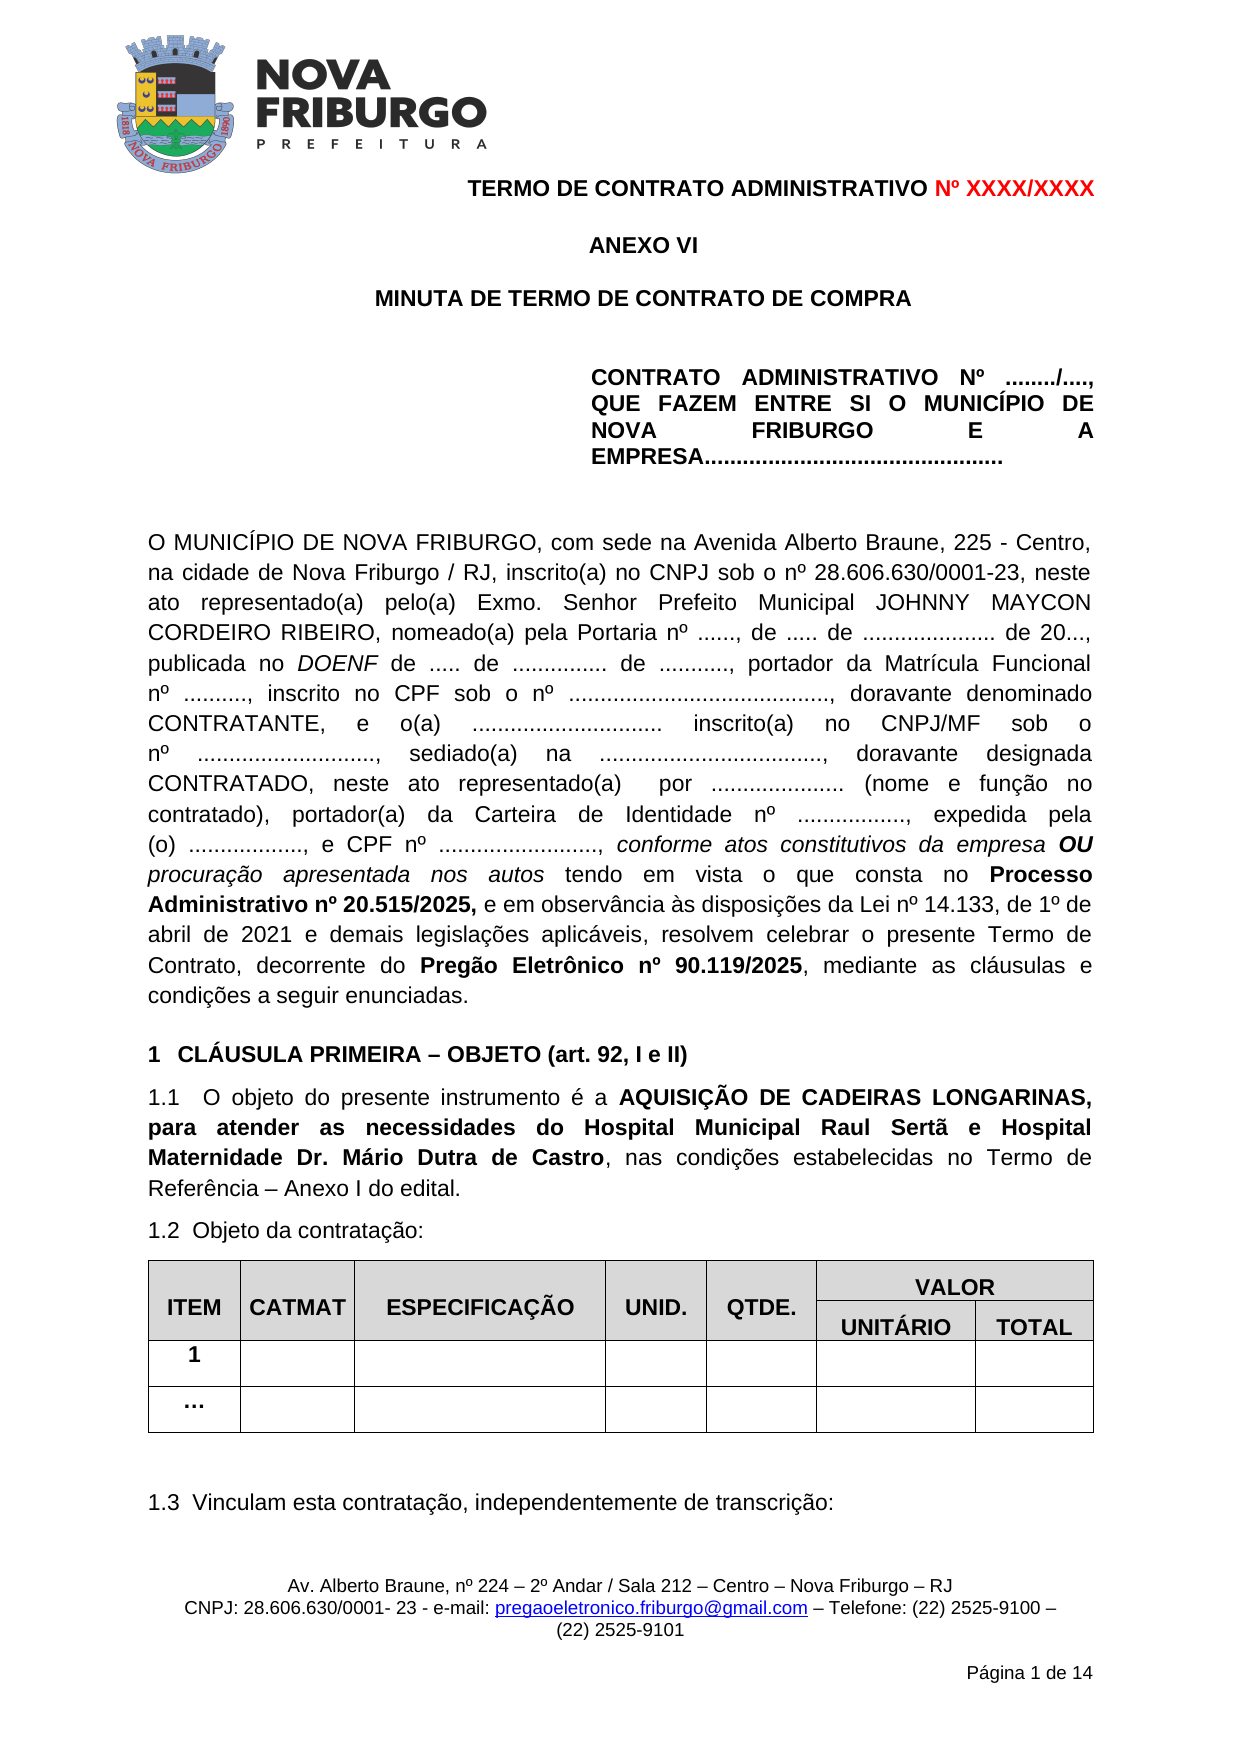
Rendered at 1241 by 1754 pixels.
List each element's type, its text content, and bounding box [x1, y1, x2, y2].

table_cell [355, 1387, 605, 1432]
table_header ESPECIFICAÇÃO [355, 1261, 605, 1340]
table_cell UNITÁRIO [817, 1301, 975, 1340]
list O objeto do presente instrumento é a AQUISIÇÃO DE CADEIRAS LONGARINAS, para atender as necessidades do Hospital Municipal Raul Sertã e Hospital Maternidade Dr. Mário Dutra de Castro, nas condições estabelecidas no Termo de Referência – Anexo I do edital. [148, 1084, 1092, 1201]
table_cell [241, 1387, 354, 1432]
text ANEXO VI [192, 232, 1094, 258]
table_cell [606, 1341, 706, 1386]
table_cell 1 [149, 1341, 240, 1386]
table_header VALOR [817, 1261, 1093, 1300]
table_cell [976, 1341, 1093, 1386]
table_cell [606, 1387, 706, 1432]
table_cell … [149, 1387, 240, 1432]
table_header ITEM [149, 1261, 240, 1340]
picture [103, 29, 500, 175]
table_cell [355, 1341, 605, 1386]
list Vinculam esta contratação, independentemente de transcrição: [148, 1488, 1092, 1515]
list Objeto da contratação: [148, 1217, 1092, 1244]
text CONTRATO ADMINISTRATIVO Nº ......../...., QUE FAZEM ENTRE SI O MUNICÍPIO DE NOVA FRIBURGO E A EMPRESA............................................... [591, 364, 1094, 469]
table_cell [707, 1387, 816, 1432]
table_cell [976, 1387, 1093, 1432]
text O MUNICÍPIO DE NOVA FRIBURGO, com sede na Avenida Alberto Braune, 225 - Centro, na cidade de Nova Friburgo / RJ, inscrito(a) no CNPJ sob o nº 28.606.630/0001-23, neste ato representado(a) pelo(a) Exmo. Senhor Prefeito Municipal JOHNNY MAYCON CORDEIRO RIBEIRO, nomeado(a) pela Portaria nº ......, de ..... de ..................... de 20..., publicada no DOENF de ..... de ............... de ..........., portador da Matrícula Funcional nº .........., inscrito no CPF sob o nº ........................................., doravante denominado CONTRATANTE, e o(a) .............................. inscrito(a) no CNPJ/MF sob o nº ............................, sediado(a) na ..................................., doravante designada CONTRATADO, neste ato representado(a) por ..................... (nome e função no contratado), portador(a) da Carteira de Identidade nº ................., expedida pela (o) .................., e CPF nº ........................., conforme atos constitutivos da empresa OU procuração apresentada nos autos tendo em vista o que consta no Processo Administrativo nº 20.515/2025, e em observância às disposições da Lei nº 14.133, de 1º de abril de 2021 e demais legislações aplicáveis, resolvem celebrar o presente Termo de Contrato, decorrente do Pregão Eletrônico nº 90.119/2025, mediante as cláusulas e condições a seguir enunciadas. [148, 529, 1092, 1008]
table_cell [241, 1341, 354, 1386]
table_cell TOTAL [976, 1301, 1093, 1340]
table_header CATMAT [241, 1261, 354, 1340]
table_header QTDE. [707, 1261, 816, 1340]
table_cell [707, 1341, 816, 1386]
table_cell [817, 1387, 975, 1432]
table_cell [817, 1341, 975, 1386]
list CLÁUSULA PRIMEIRA – OBJETO (art. 92, I e II) [148, 1041, 1092, 1068]
text MINUTA DE TERMO DE CONTRATO DE COMPRA [192, 285, 1094, 311]
table_header UNID. [606, 1261, 706, 1340]
